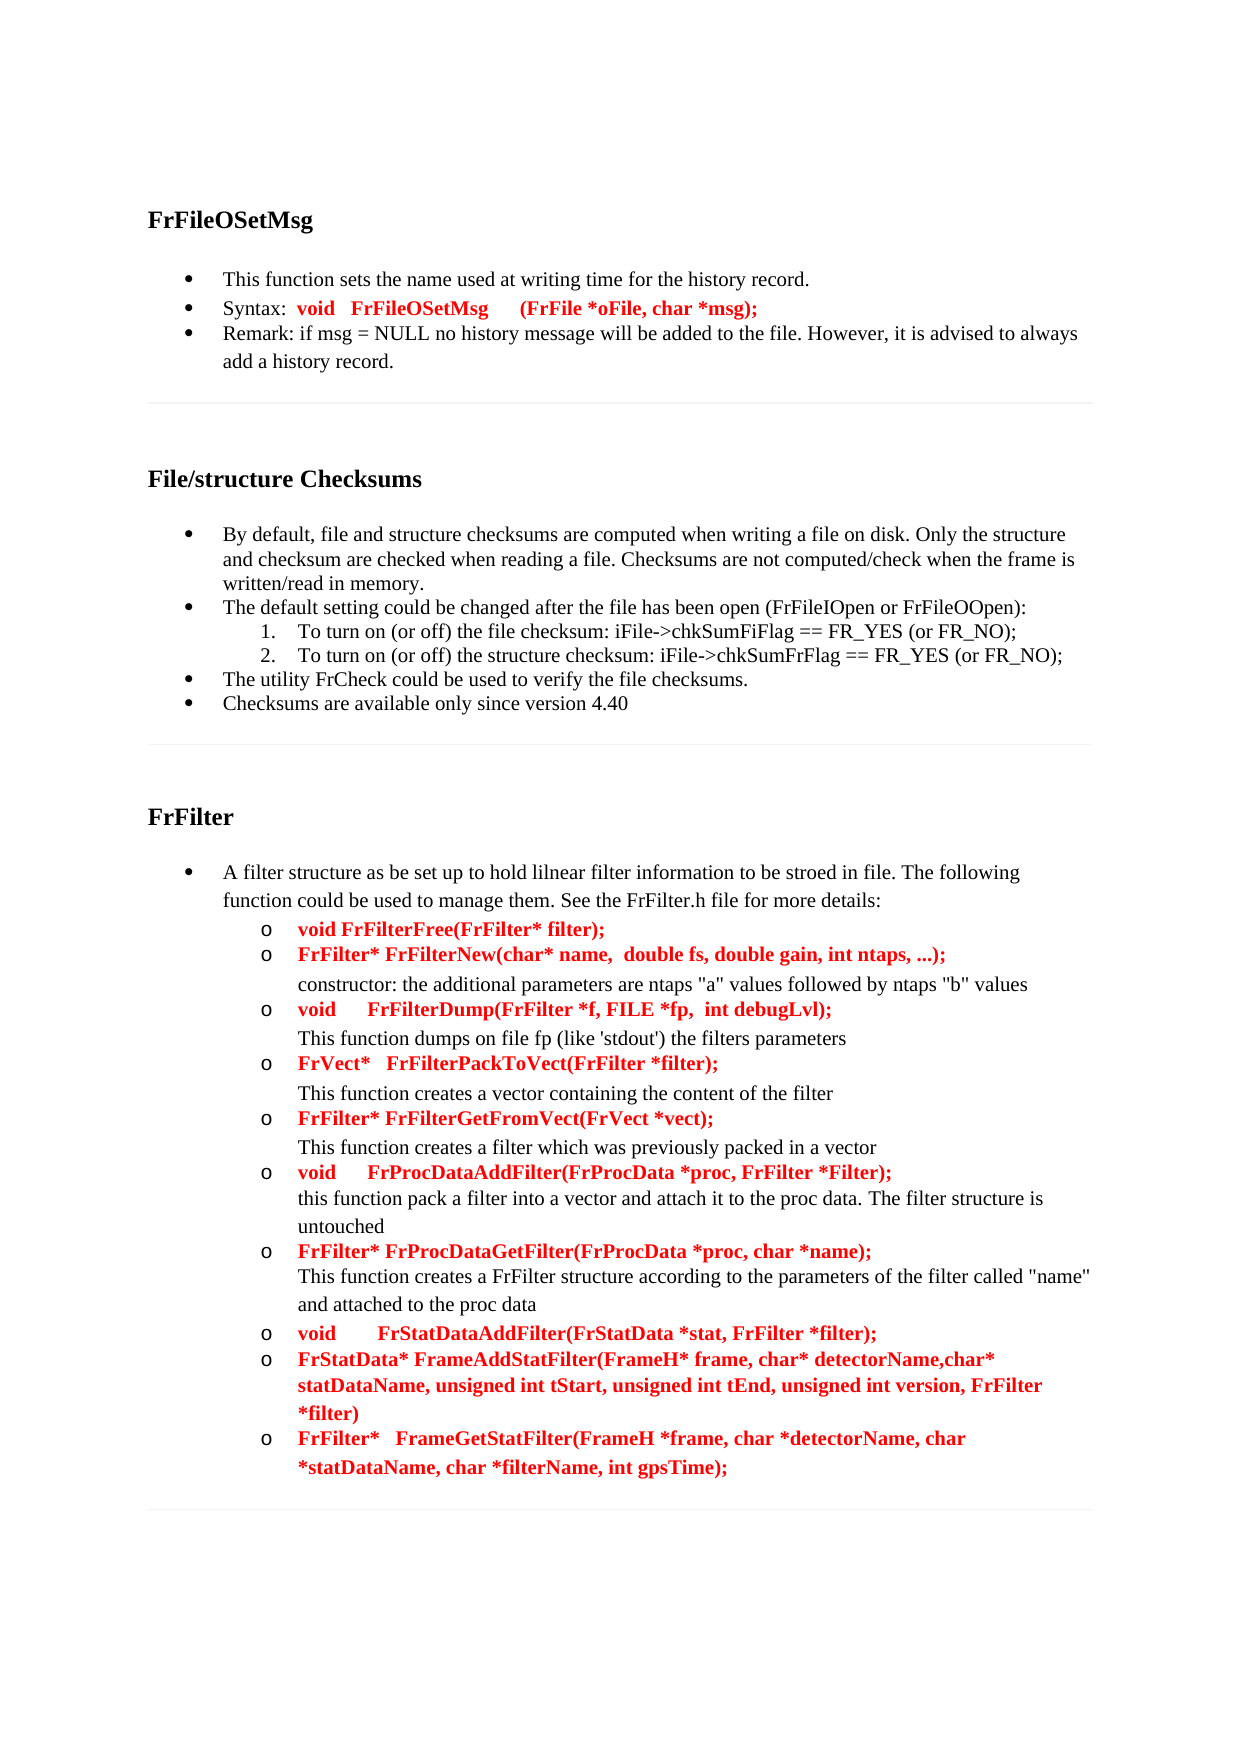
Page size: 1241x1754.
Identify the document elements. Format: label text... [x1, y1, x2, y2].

subtitle FrFileOSetMsg [148, 206, 1093, 234]
list By default, file and structure checksums are computed when writing a file on disk. Only the structure and checksum are checked when reading a file. Checksums are not computed/check when the frame is written/read in memory. [185, 522, 1093, 594]
list This function sets the name used at writing time for the history record. [185, 263, 1093, 292]
list Syntax: void FrFileOSetMsg (FrFile *oFile, char *msg); [185, 292, 1093, 321]
list To turn on (or off) the file checksum: iFile->chkSumFiFlag == FR_YES (or FR_NO); [260, 619, 1093, 643]
list Remark: if msg = NULL no history message will be added to the file. However, it is advised to always add a history record. [185, 321, 1093, 374]
subtitle FrFilter [148, 802, 1093, 831]
list FrFilter* FrProcDataGetFilter(FrProcData *proc, char *name); This function creates a FrFilter structure according to the parameters of the filter called "name" and attached to the proc data [260, 1239, 1093, 1317]
list FrFilter* FrFilterNew(char* name, double fs, double gain, int ntaps, ...); constructor: the additional parameters are ntaps "a" values followed by ntaps "b" values [260, 942, 1093, 997]
list void FrProcDataAddFilter(FrProcData *proc, FrFilter *Filter); this function pack a filter into a vector and attach it to the proc data. The filter structure is untouched [260, 1160, 1093, 1239]
list void FrStatDataAddFilter(FrStatData *stat, FrFilter *filter); [260, 1317, 1093, 1347]
list FrVect* FrFilterPackToVect(FrFilter *filter); This function creates a vector containing the content of the filter [260, 1051, 1093, 1106]
list A filter structure as be set up to hold lilnear filter information to be stroed in file. The following function could be used to manage them. See the FrFilter.h file for more details: [185, 860, 1093, 913]
list FrFilter* FrFilterGetFromVect(FrVect *vect); This function creates a filter which was previously packed in a vector [260, 1106, 1093, 1160]
list void FrFilterDump(FrFilter *f, FILE *fp, int debugLvl); This function dumps on file fp (like 'stdout') the filters parameters [260, 997, 1093, 1051]
list FrStatData* FrameAddStatFilter(FrameH* frame, char* detectorName,char* statDataName, unsigned int tStart, unsigned int tEnd, unsigned int version, FrFilter *filter) [260, 1347, 1093, 1425]
list void FrFilterFree(FrFilter* filter); [260, 913, 1093, 942]
list To turn on (or off) the structure checksum: iFile->chkSumFrFlag == FR_YES (or FR_NO); [260, 643, 1093, 667]
list The default setting could be changed after the file has been open (FrFileIOpen or FrFileOOpen): [185, 594, 1093, 619]
list The utility FrCheck could be used to verify the file checksums. [185, 667, 1093, 691]
subtitle File/structure Checksums [148, 464, 1093, 493]
list FrFilter* FrameGetStatFilter(FrameH *frame, char *detectorName, char *statDataName, char *filterName, int gpsTime); [260, 1425, 1093, 1480]
list Checksums are available only since version 4.40 [185, 691, 1093, 715]
